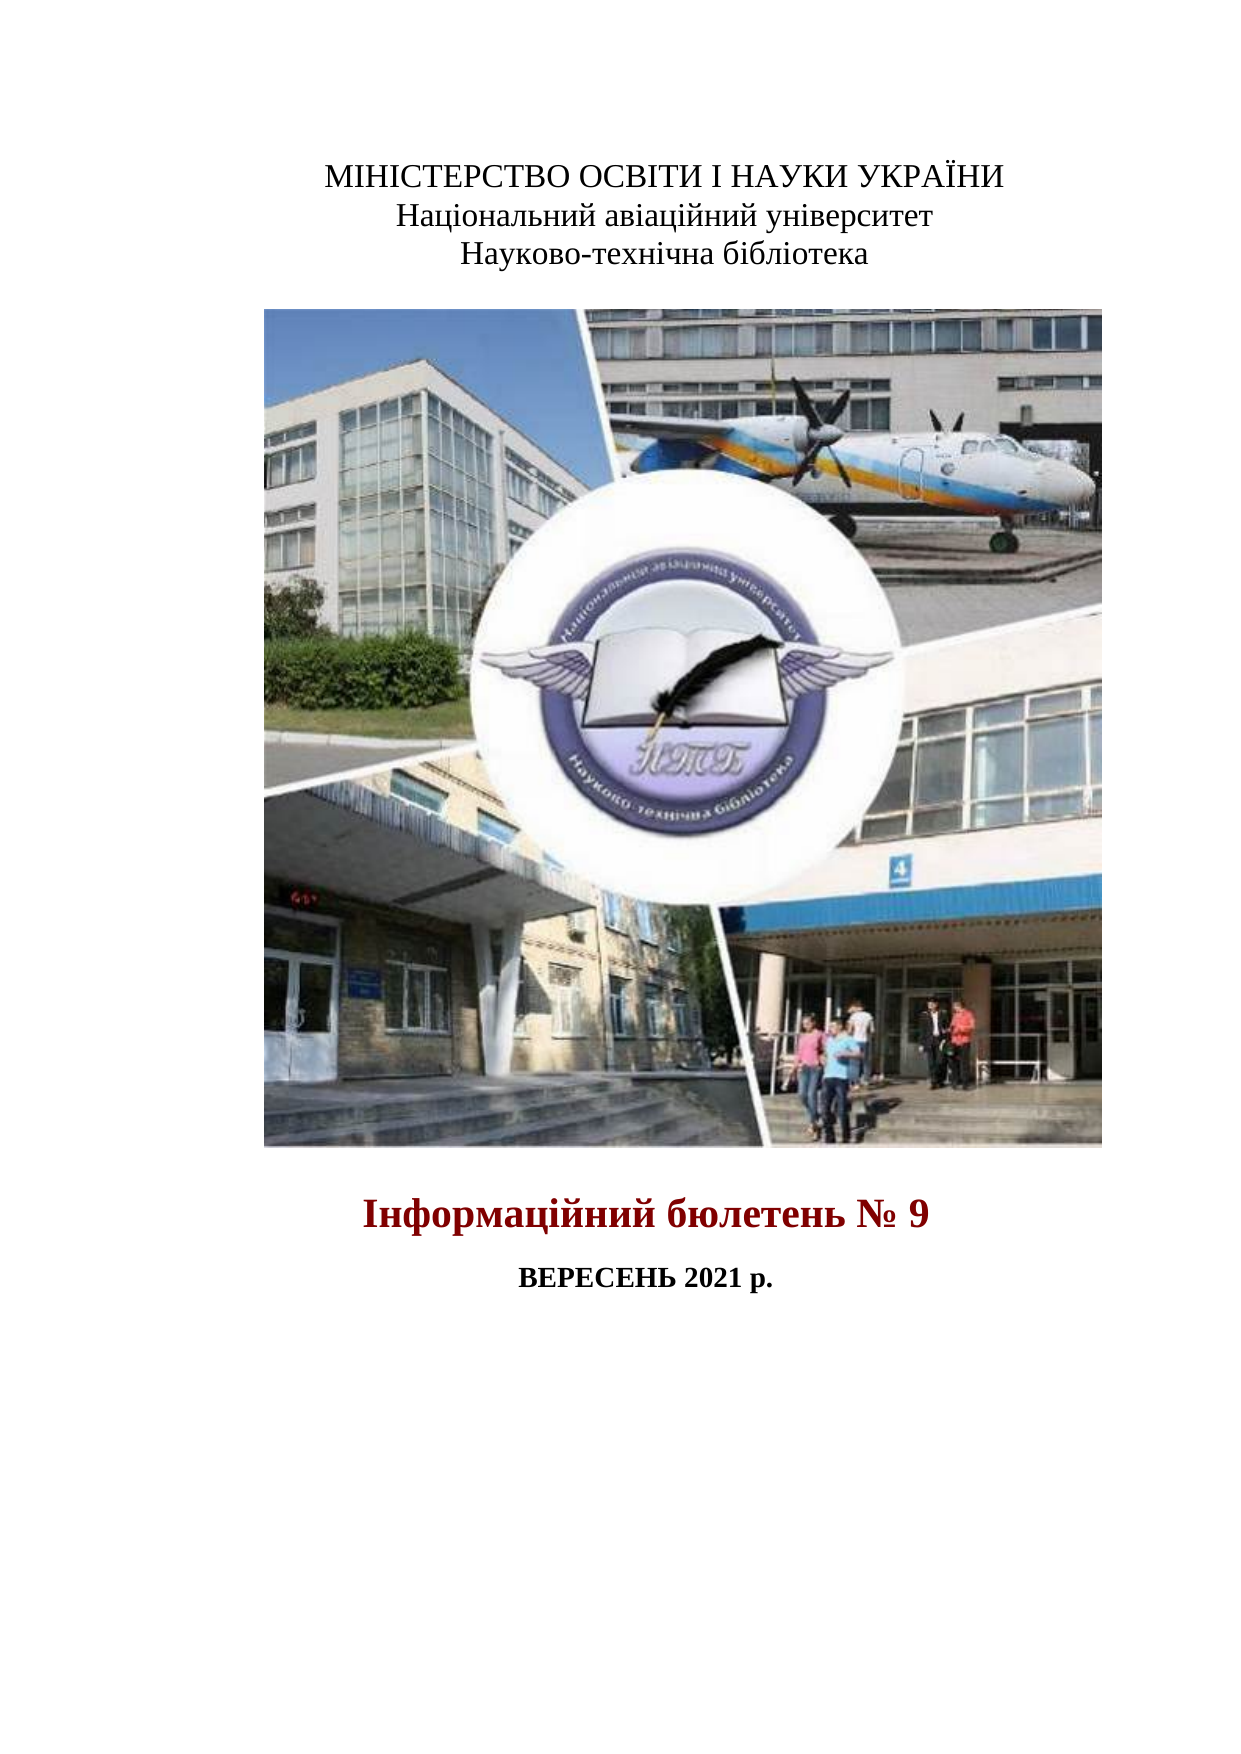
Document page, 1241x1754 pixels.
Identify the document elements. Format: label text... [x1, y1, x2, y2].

picture [264, 309, 1102, 1148]
text Науково-технічна бібліотека [177, 233, 1152, 271]
text Міністерство освіти і науки України [177, 156, 1152, 195]
text Національний авіаційний університет [177, 195, 1152, 233]
text ВЕРЕСЕНЬ 2021 р. [177, 1260, 1114, 1294]
text Інформаційний бюлетень № 9 [177, 1188, 1114, 1236]
